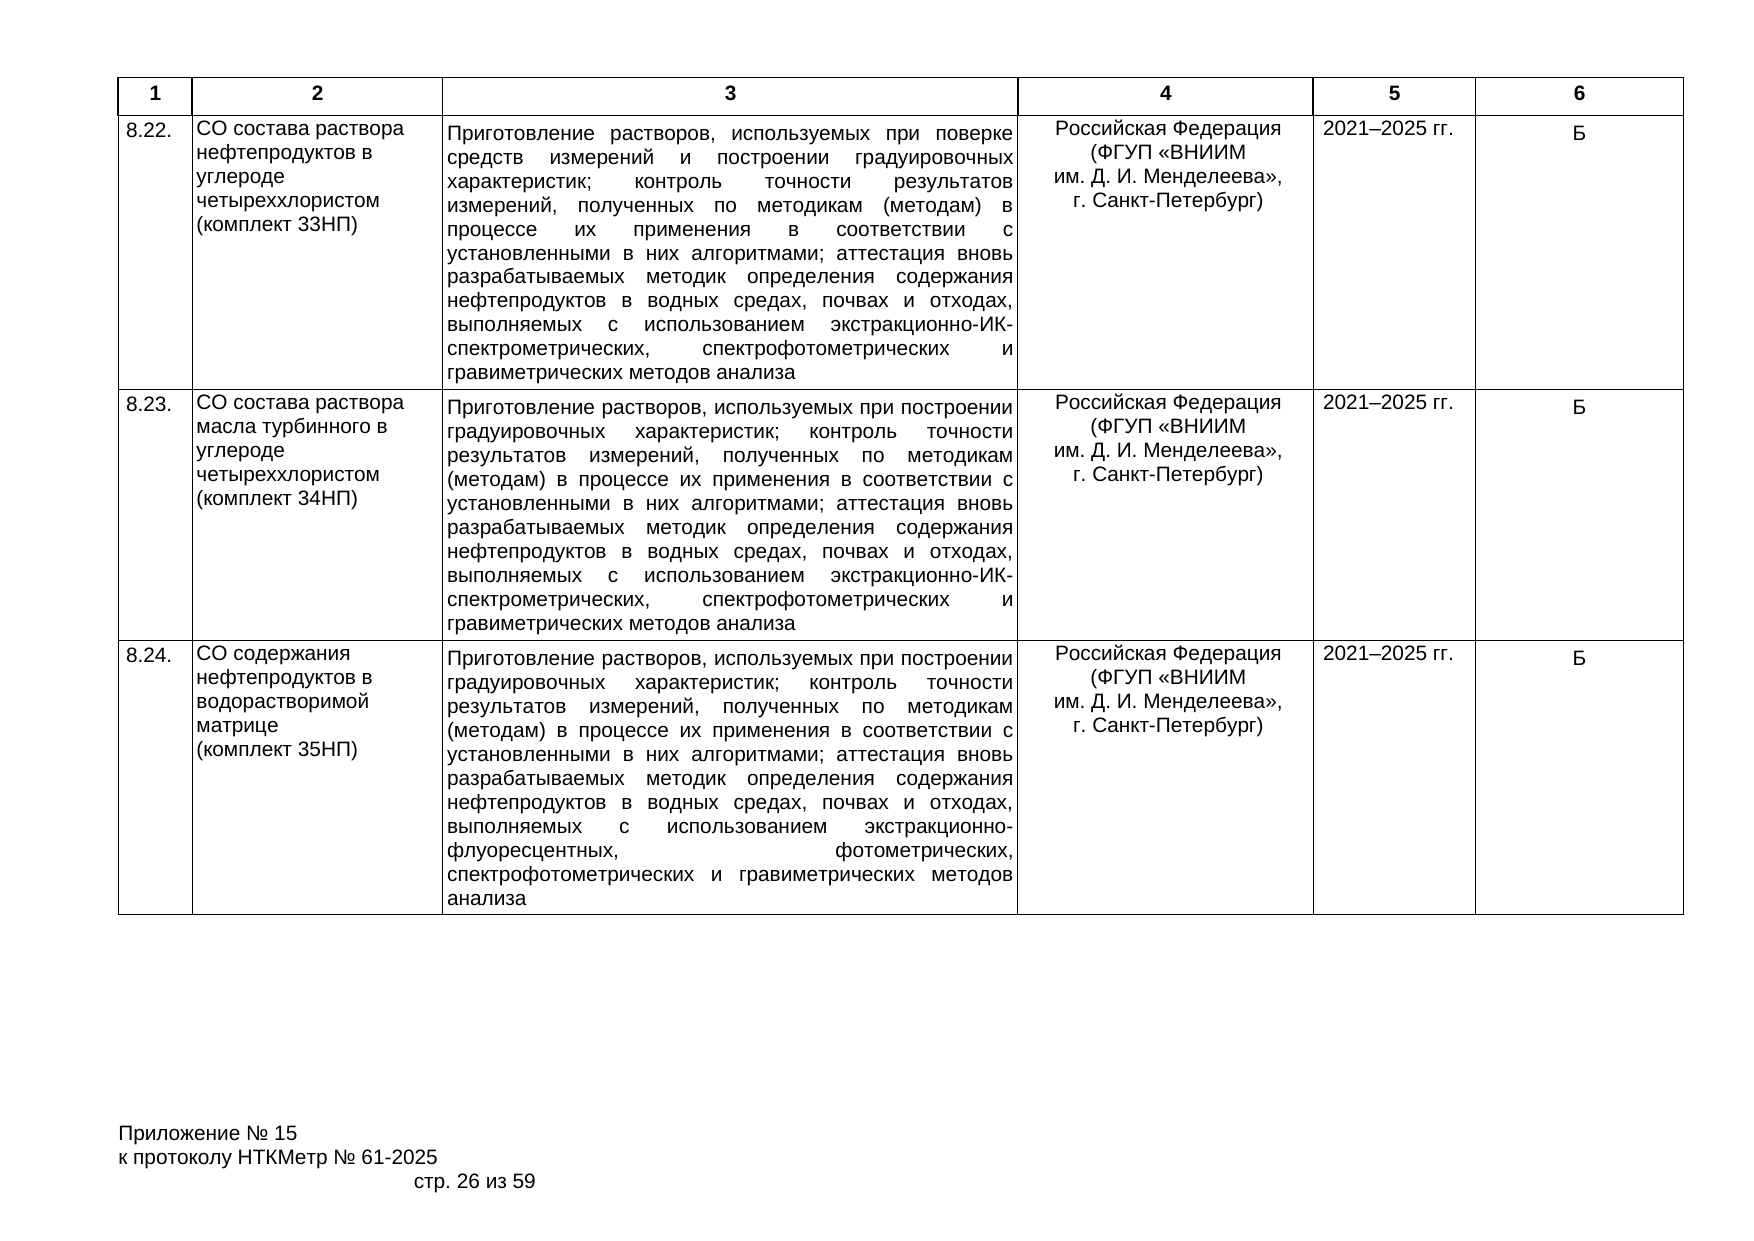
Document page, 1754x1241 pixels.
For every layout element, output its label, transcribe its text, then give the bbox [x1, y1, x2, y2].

table_cell [119, 390, 192, 640]
table_header 5 [1314, 78, 1475, 114]
table_cell СО состава раствора нефтепродуктов в углероде четыреххлористом (комплект 33НП) [193, 116, 442, 389]
table_cell Приготовление растворов, используемых при построении градуировочных характеристик; контроль точности результатов измерений, полученных по методикам (методам) в процессе их применения в соответствии с установленными в них алгоритмами; аттестация вновь разрабатываемых методик определения содержания нефтепродуктов в водных средах, почвах и отходах, выполняемых с использованием экстракционно-флуоресцентных, фотометрических, спектрофотометрических и гравиметрических методов анализа [443, 641, 1017, 914]
table_cell Приготовление растворов, используемых при поверке средств измерений и построении градуировочных характеристик; контроль точности результатов измерений, полученных по методикам (методам) в процессе их применения в соответствии с установленными в них алгоритмами; аттестация вновь разрабатываемых методик определения содержания нефтепродуктов в водных средах, почвах и отходах, выполняемых с использованием экстракционно-ИК-спектрометрических, спектрофотометрических и гравиметрических методов анализа [443, 116, 1017, 389]
table_cell 2021–2025 гг. [1314, 390, 1475, 640]
table_header 1 [119, 78, 191, 114]
table_cell СО содержания нефтепродуктов в водорастворимой матрице (комплект 35НП) [193, 641, 442, 914]
table_cell 2021–2025 гг. [1314, 641, 1475, 914]
table_cell Приготовление растворов, используемых при построении градуировочных характеристик; контроль точности результатов измерений, полученных по методикам (методам) в процессе их применения в соответствии с установленными в них алгоритмами; аттестация вновь разрабатываемых методик определения содержания нефтепродуктов в водных средах, почвах и отходах, выполняемых с использованием экстракционно-ИК-спектрометрических, спектрофотометрических и гравиметрических методов анализа [443, 390, 1017, 640]
table_cell Б [1476, 641, 1683, 914]
table_cell 2021–2025 гг. [1314, 116, 1475, 389]
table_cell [1018, 116, 1313, 389]
table_header 3 [443, 78, 1017, 114]
table_cell СО состава раствора масла турбинного в углероде четыреххлористом (комплект 34НП) [193, 390, 442, 640]
table_header 4 [1019, 78, 1312, 114]
table_cell [119, 641, 192, 914]
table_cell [1018, 641, 1313, 914]
table_cell Российская Федерация (ФГУП «ВНИИМ им. Д. И. Менделеева», г. Санкт-Петербург) [1018, 390, 1313, 640]
table_header 6 [1476, 78, 1683, 114]
table_cell [119, 116, 192, 389]
table_cell Б [1476, 116, 1683, 389]
table_cell Б [1476, 390, 1683, 640]
table_header 2 [193, 78, 442, 114]
